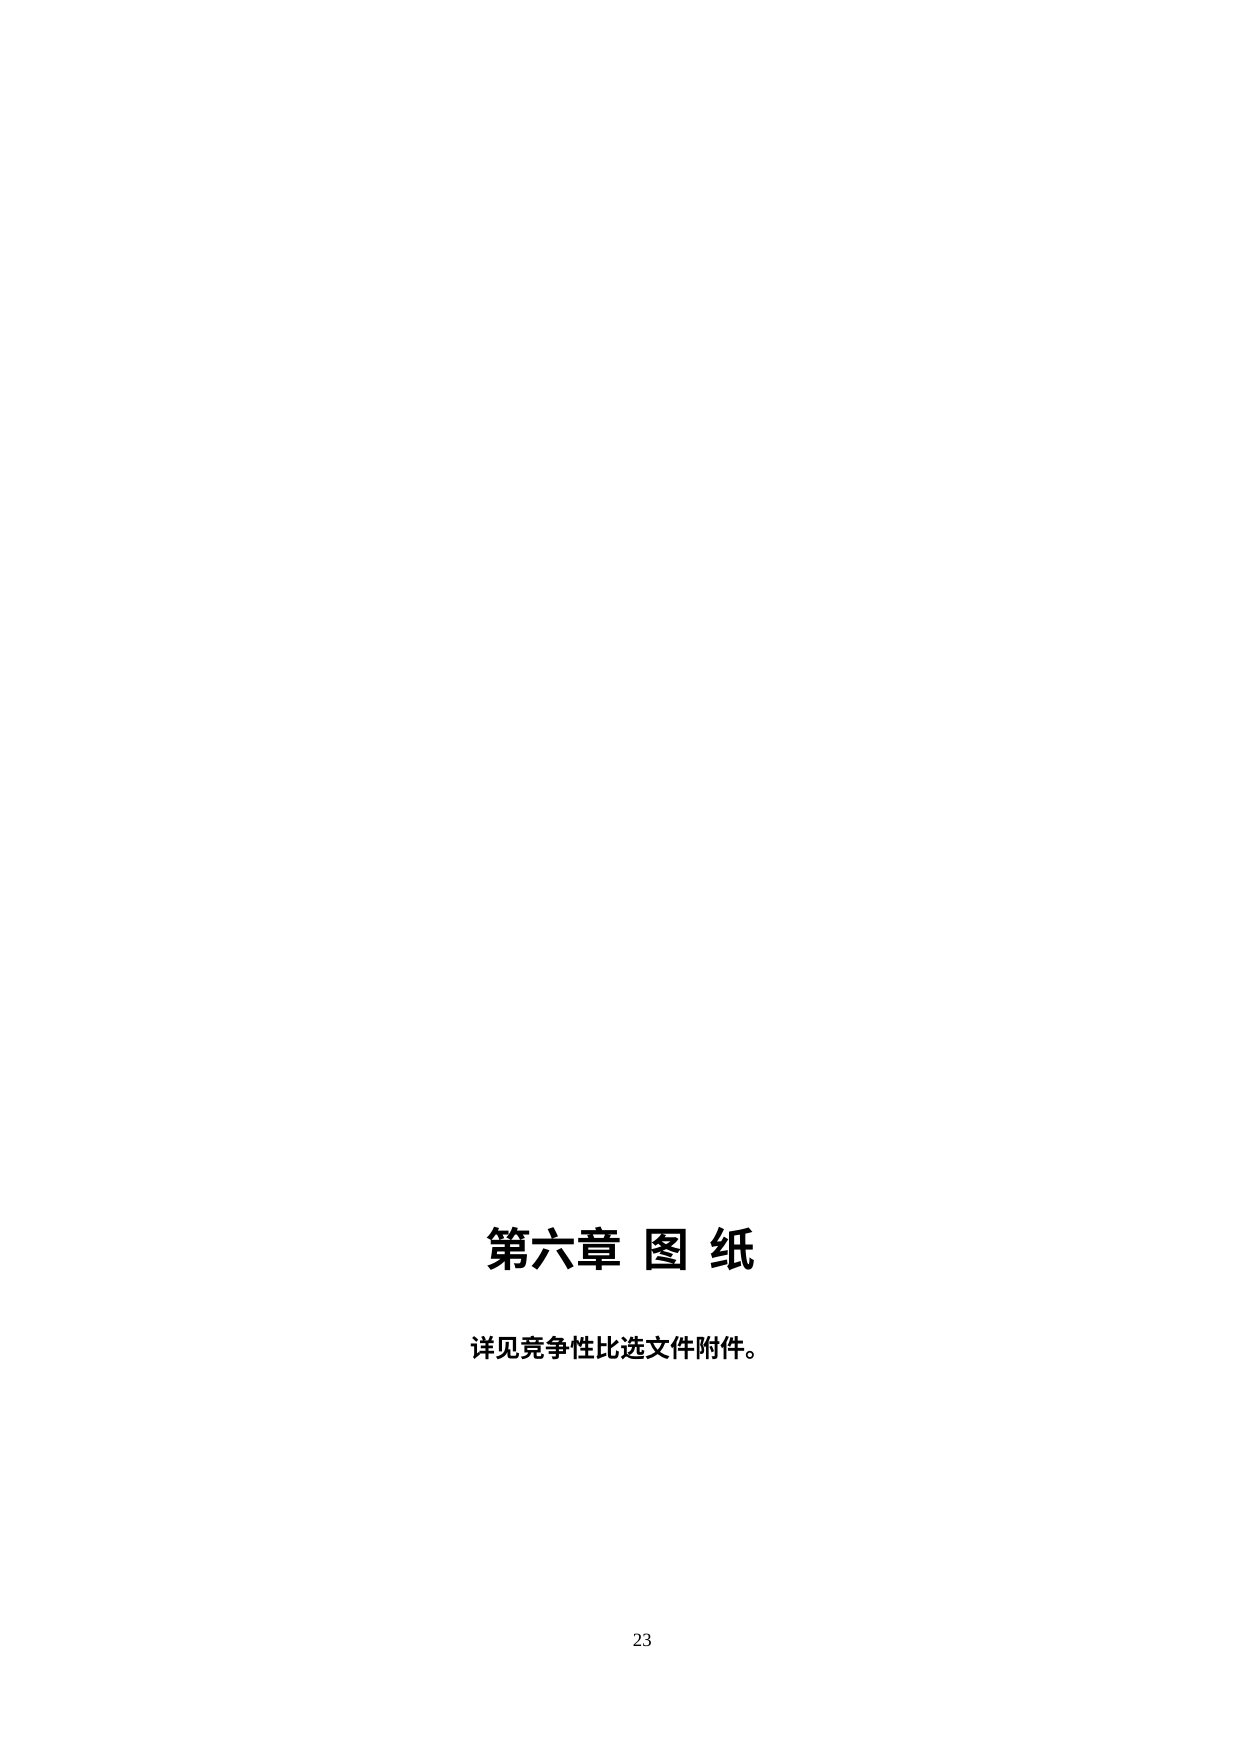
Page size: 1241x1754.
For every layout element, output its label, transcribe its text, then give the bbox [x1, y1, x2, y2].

subtitle 第六章 图 纸 [188, 1214, 1052, 1280]
text 详见竞争性比选文件附件。 [188, 1313, 1052, 1380]
